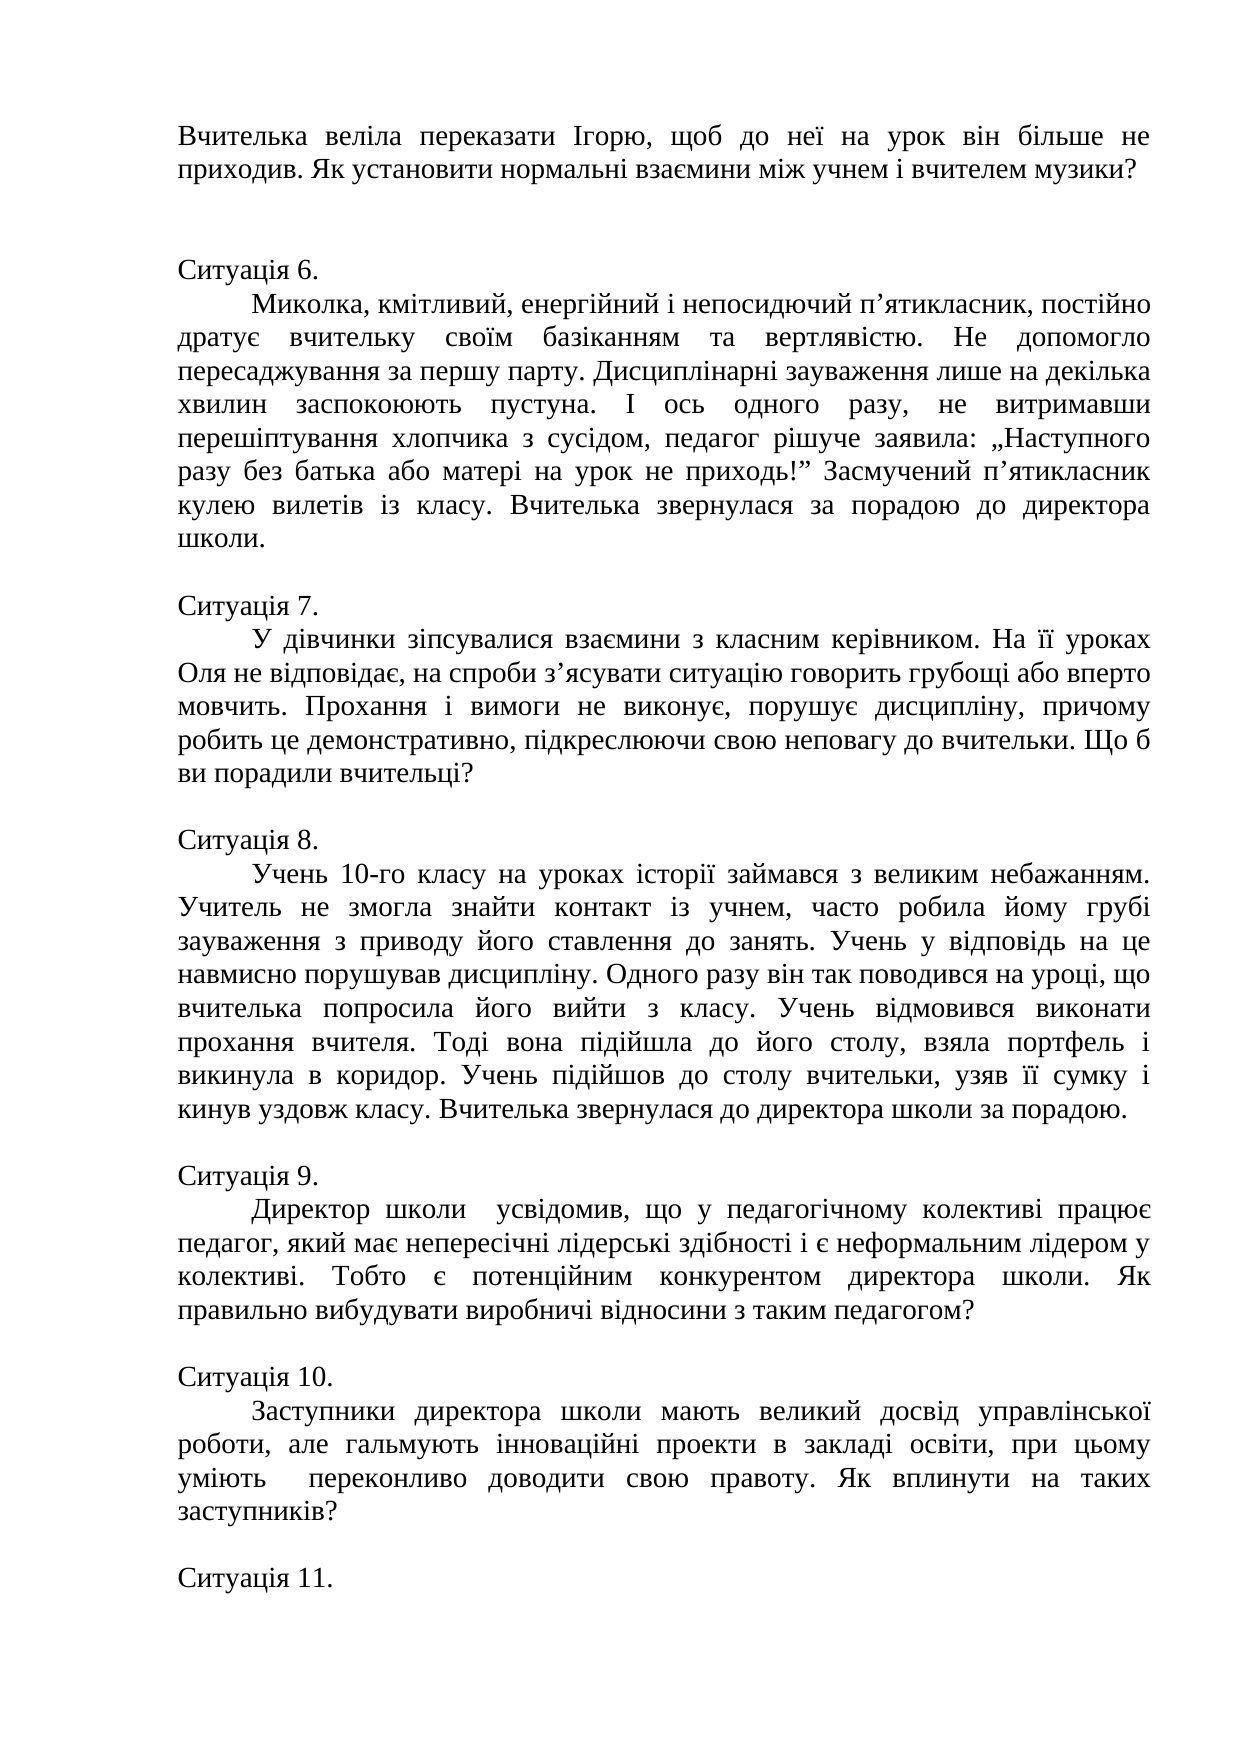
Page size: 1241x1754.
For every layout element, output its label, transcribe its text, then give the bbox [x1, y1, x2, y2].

text Учень 10-го класу на уроках історії займався з великим небажанням. Учитель не змогла знайти контакт із учнем, часто робила йому грубі зауваження з приводу його ставлення до занять. Учень у відповідь на це навмисно порушував дисципліну. Одного разу він так поводився на уроці, що вчителька попросила його вийти з класу. Учень відмовився виконати прохання вчителя. Тоді вона підійшла до його столу, взяла портфель і викинула в коридор. Учень підійшов до столу вчительки, узяв її сумку і кинув уздовж класу. Вчителька звернулася до директора школи за порадою. [177, 856, 1152, 1124]
text У дівчинки зіпсувалися взаємини з класним керівником. На її уроках Оля не відповідає, на спроби з’ясувати ситуацію говорить грубощі або вперто мовчить. Прохання і вимоги не виконує, порушує дисципліну, причому робить це демонстративно, підкреслюючи свою неповагу до вчительки. Що б ви порадили вчительці? [177, 621, 1152, 789]
text Ситуація 10. [177, 1359, 1152, 1393]
text Ситуація 7. [177, 588, 1152, 621]
text Миколка, кмітливий, енергійний і непосидючий п’ятикласник, постійно дратує вчительку своїм базіканням та вертлявістю. Не допомогло пересаджування за першу парту. Дисциплінарні зауваження лише на декілька хвилин заспокоюють пустуна. І ось одного разу, не витримавши перешіптування хлопчика з сусідом, педагог рішуче заявила: „Наступного разу без батька або матері на урок не приходь!” Засмучений п’ятикласник кулею вилетів із класу. Вчителька звернулася за порадою до директора школи. [177, 286, 1152, 554]
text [177, 118, 1152, 185]
text Ситуація 6. [177, 252, 1152, 286]
text Ситуація 8. [177, 822, 1152, 856]
text Директор школи усвідомив, що у педагогічному колективі працює педагог, який має непересічні лідерські здібності і є неформальним лідером у колективі. Тобто є потенційним конкурентом директора школи. Як правильно вибудувати виробничі відносини з таким педагогом? [177, 1191, 1152, 1326]
text Ситуація 9. [177, 1158, 1152, 1191]
text Заступники директора школи мають великий досвід управлінської роботи, але гальмують інноваційні проекти в закладі освіти, при цьому уміють переконливо доводити свою правоту. Як вплинути на таких заступників? [177, 1393, 1152, 1527]
text Ситуація 11. [177, 1560, 1152, 1594]
